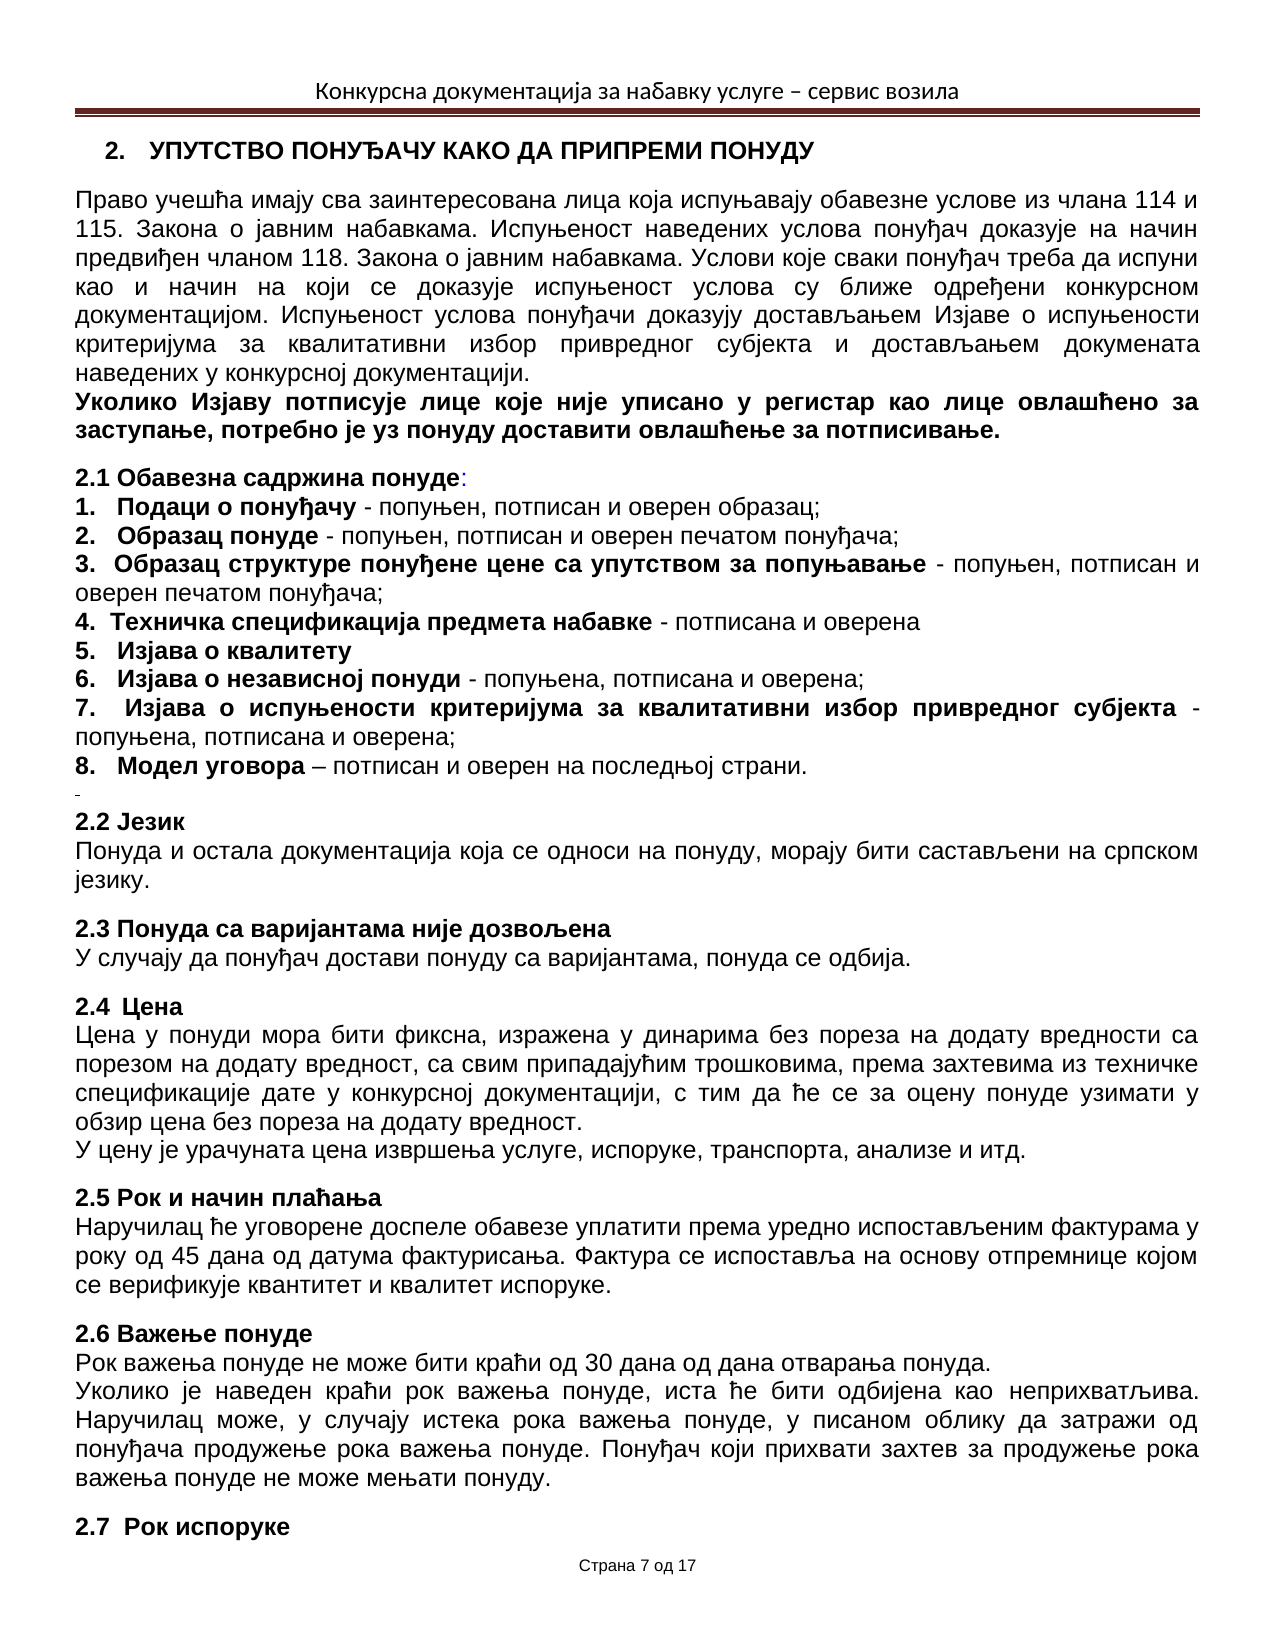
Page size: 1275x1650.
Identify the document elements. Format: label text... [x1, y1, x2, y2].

text 5. Изјава о квалитету [75, 636, 1200, 664]
text 8. Модел уговора – потписан и оверен на последњој страни. [75, 751, 1200, 779]
text Понуда и остала документација која се односи на понуду, морају бити састављени на српском језику. [75, 836, 1200, 894]
text 2.1 Обавезна садржина понуде: [75, 463, 1200, 492]
text Рок важења понуде не може бити краћи од 30 дана од дана отварања понуда. [75, 1347, 1200, 1376]
text 2.6 Важење понуде [75, 1319, 1200, 1347]
text 3. Образац структуре понуђене цене са упутством за попуњавање - попуњен, потписан и оверен печатом понуђача; [75, 549, 1200, 607]
text 2.5 Рок и начин плаћања [75, 1183, 1200, 1212]
text Цена у понуди мора бити фиксна, изражена у динарима без пореза на додату вредности са порезом на додату вредност, са свим припадајућим трошковима, према захтевима из техничке спецификације дате у конкурсној документацији, с тим да ће се за оцену понуде узимати у обзир цена без пореза на додату вредност. [75, 1021, 1200, 1136]
text Наручилац ће уговорене доспеле обавезе уплатити према уредно испостављеним фактурама у року од 45 дана од датума фактурисања. Фактура се испоставља на основу отпремнице којом се верификује квантитет и квалитет испоруке. [75, 1212, 1200, 1298]
text 4. Техничка спецификација предмета набавке - потписана и оверена [75, 607, 1200, 636]
text 2.3 Понуда са варијантама није дозвољена [75, 914, 1200, 943]
text 7. Изјава о испуњености критеријума за квалитативни избор привредног субјекта - попуњена, потписана и оверена; [75, 693, 1200, 751]
list УПУТСТВО ПОНУЂАЧУ КАКО ДА ПРИПРЕМИ ПОНУДУ [104, 136, 1200, 165]
text 2.2 Језик [75, 807, 1200, 836]
text 1. Подаци о понуђачу - попуњен, потписан и оверен образац; [75, 492, 1200, 521]
text 2.4 Цена [75, 992, 1200, 1021]
text У случају да понуђач достави понуду са варијантама, понуда се одбија. [75, 943, 1200, 971]
text Уколико је наведен краћи рок важења понуде, иста ће бити одбијена као неприхватљива. Наручилац може, у случају истека рока важења понуде, у писаном облику да затражи од понуђача продужење рока важења понуде. Понуђач који прихвати захтев за продужење рока важења понуде не може мењати понуду. [75, 1376, 1200, 1491]
text Уколико Изјаву потписује лице које није уписано у регистар као лице овлашћено за заступање, потребно је уз понуду доставити овлашћење за потписивање. [75, 386, 1200, 444]
text Право учешћа имају сва заинтересована лица која испуњавају обавезне услове из члана 114 и 115. Закона о јавним набавкама. Испуњеност наведених услова понуђач доказује на начин предвиђен чланом 118. Закона о јавним набавкама. Услови које сваки понуђач треба да испуни као и начин на који се доказује испуњеност услова су ближе одређени конкурсном документацијом. Испуњеност услова понуђачи доказују достављањем Изјаве о испуњености критеријума за квалитативни избор привредног субјекта и достављањем докумената наведених у конкурсној документацији. [75, 185, 1200, 386]
text 2. Образац понуде - попуњен, потписан и оверен печатом понуђача; [75, 521, 1200, 549]
text 2.7 Рок испоруке [75, 1512, 1200, 1540]
text 6. Изјава о независној понуди - попуњена, потписана и оверена; [75, 664, 1200, 693]
text У цену је урачуната цена извршења услуге, испоруке, транспорта, анализе и итд. [75, 1136, 1219, 1164]
